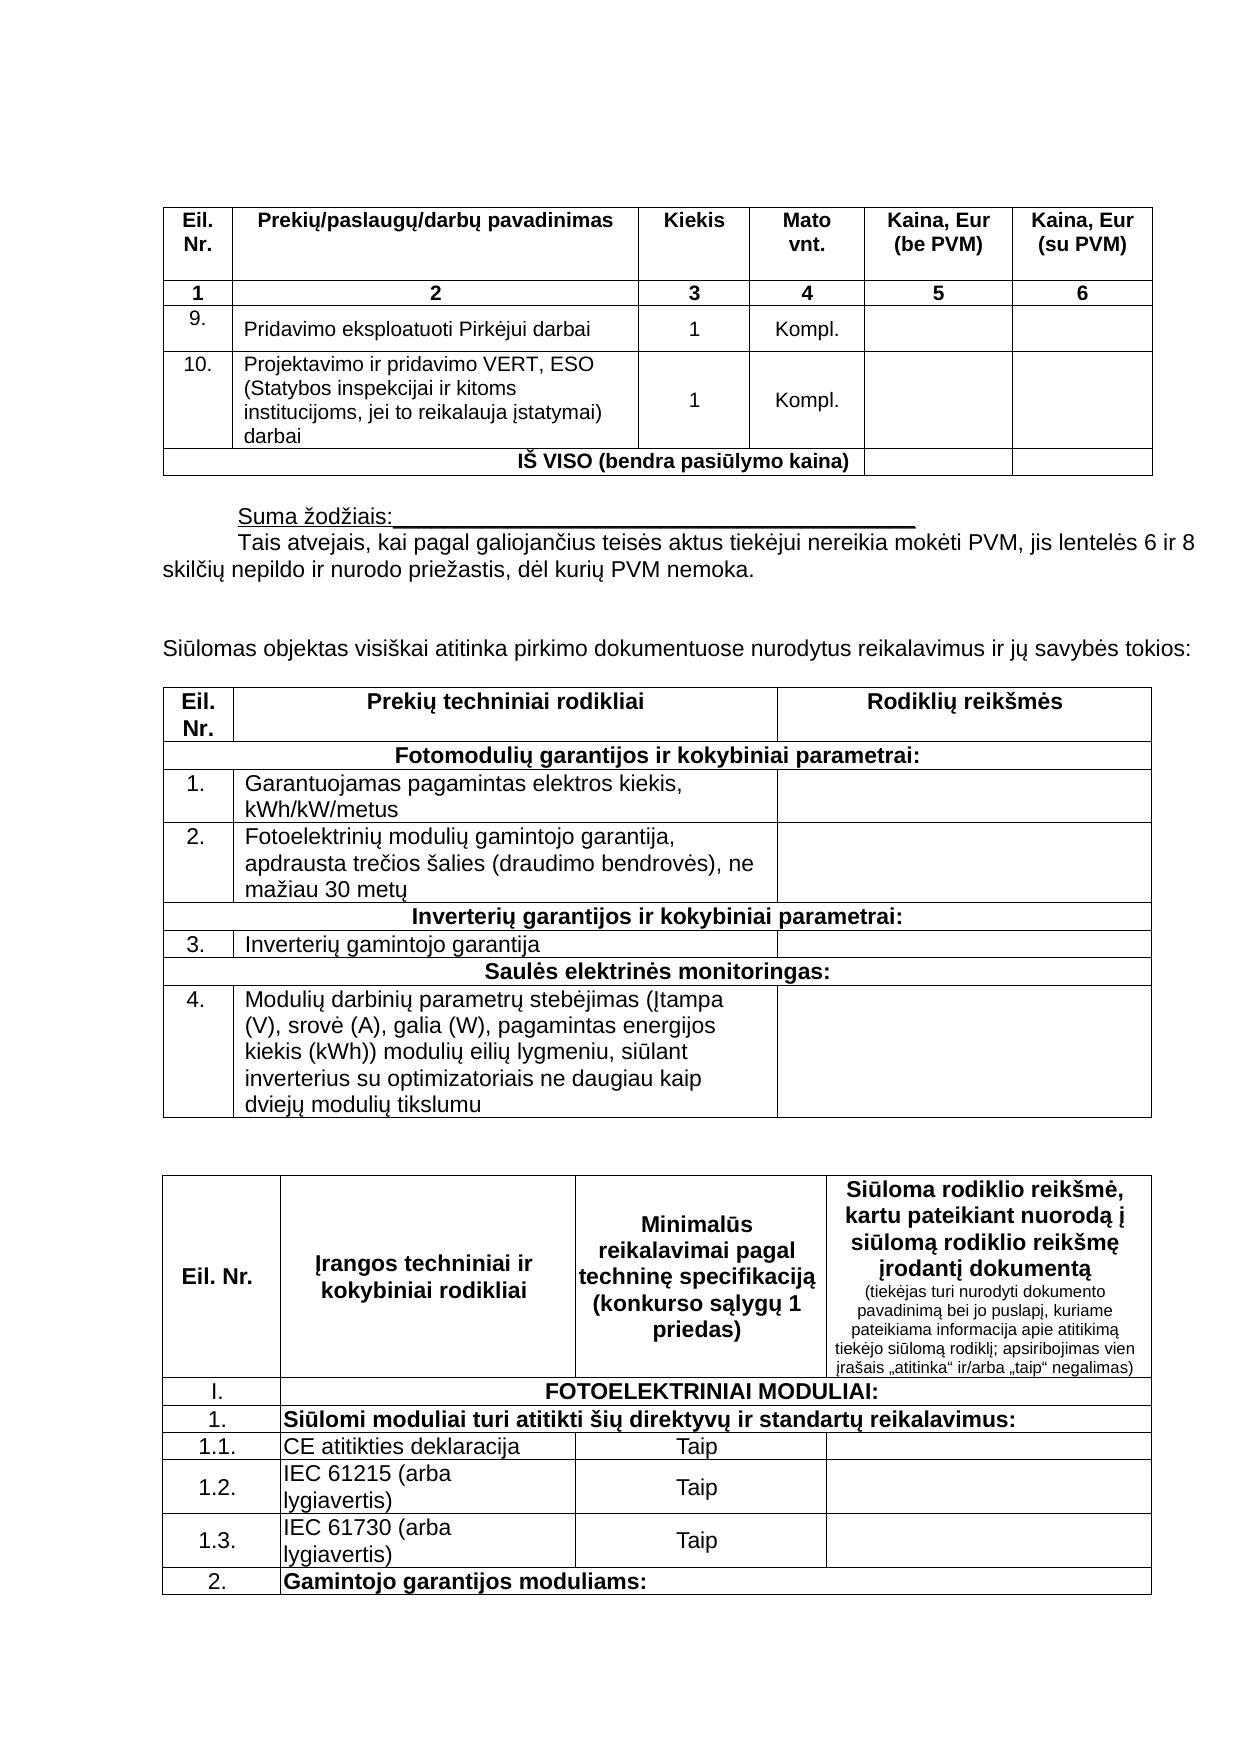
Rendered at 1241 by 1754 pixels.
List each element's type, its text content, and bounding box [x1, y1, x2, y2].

table_cell Kompl. [750, 306, 864, 351]
table_cell 3 [639, 281, 749, 305]
table_cell [865, 449, 1012, 475]
table_cell Siūlomi moduliai turi atitikti šių direktyvų ir standartų reikalavimus: [281, 1406, 1151, 1432]
table_cell Fotomodulių garantijos ir kokybiniai parametrai: [164, 742, 1151, 768]
table_cell 1.1. [163, 1433, 280, 1459]
table_cell [778, 823, 1151, 902]
table_cell [164, 770, 233, 822]
table_cell 5 [865, 281, 1012, 305]
table_cell [778, 986, 1151, 1117]
text Suma žodžiais:_________________________________________ [162, 503, 1197, 529]
table_cell [827, 1460, 1151, 1513]
table_cell FOTOELEKTRINIAI MODULIAI: [281, 1378, 1151, 1404]
table_cell [827, 1514, 1151, 1567]
table_header Kiekis [639, 208, 749, 280]
table_cell 1 [639, 306, 749, 351]
table_cell Taip [576, 1433, 826, 1459]
table_cell 2 [233, 281, 638, 305]
table_cell [865, 306, 1012, 351]
table_cell [164, 986, 233, 1117]
table_cell IŠ VISO (bendra pasiūlymo kaina) [164, 449, 864, 475]
table_cell 6 [1013, 281, 1152, 305]
table_header Įrangos techniniai ir kokybiniai rodikliai [281, 1176, 575, 1377]
table_cell Inverterių gamintojo garantija [234, 931, 777, 957]
table_cell 1.2. [163, 1460, 280, 1513]
table_cell 1 [164, 281, 232, 305]
table_cell Fotoelektrinių modulių gamintojo garantija, apdrausta trečios šalies (draudimo bendrovės), ne mažiau 30 metų [234, 823, 777, 902]
table_cell Kompl. [750, 352, 864, 448]
table_cell Saulės elektrinės monitoringas: [164, 958, 1151, 984]
table_cell Gamintojo garantijos moduliams: [281, 1568, 1151, 1594]
table_cell 2. [163, 1568, 280, 1594]
table_cell Taip [576, 1514, 826, 1567]
table_header Minimalūs reikalavimai pagal techninę specifikaciją (konkurso sąlygų 1 priedas) [576, 1176, 826, 1377]
table_cell [1013, 352, 1152, 448]
table_cell [164, 823, 233, 902]
table_cell IEC 61730 (arba lygiavertis) [281, 1514, 575, 1567]
table_cell IEC 61215 (arba lygiavertis) [281, 1460, 575, 1513]
table_cell 1 [639, 352, 749, 448]
table_cell I. [163, 1378, 280, 1404]
table_cell Pridavimo eksploatuoti Pirkėjui darbai [233, 306, 638, 351]
table_header Rodiklių reikšmės [778, 688, 1151, 741]
table_cell [1013, 306, 1152, 351]
table_cell 9. [164, 306, 232, 351]
text Tais atvejais, kai pagal galiojančius teisės aktus tiekėjui nereikia mokėti PVM, jis lentelės 6 ir 8 skilčių nepildo ir nurodo priežastis, dėl kurių PVM nemoka. [162, 529, 1197, 582]
table_header Kaina, Eur (su PVM) [1013, 208, 1152, 280]
table_header Kaina, Eur (be PVM) [865, 208, 1012, 280]
table_cell [778, 931, 1151, 957]
table_header Eil. Nr. [164, 208, 232, 280]
table_cell 10. [164, 352, 232, 448]
table_cell CE atitikties deklaracija [281, 1433, 575, 1459]
table_cell Inverterių garantijos ir kokybiniai parametrai: [164, 903, 1151, 930]
text Siūlomas objektas visiškai atitinka pirkimo dokumentuose nurodytus reikalavimus ir jų savybės tokios: [162, 634, 1197, 661]
table_cell Garantuojamas pagamintas elektros kiekis, kWh/kW/metus [234, 770, 777, 822]
table_cell [1013, 449, 1152, 475]
table_header Eil. Nr. [164, 688, 233, 741]
table_cell 1.3. [163, 1514, 280, 1567]
table_cell [164, 931, 233, 957]
table_header Prekių techniniai rodikliai [234, 688, 777, 741]
table_cell [778, 770, 1151, 822]
table_header Mato vnt. [750, 208, 864, 280]
table_cell Taip [576, 1460, 826, 1513]
table_cell 4 [750, 281, 864, 305]
table_cell Projektavimo ir pridavimo VERT, ESO (Statybos inspekcijai ir kitoms institucijoms, jei to reikalauja įstatymai) darbai [233, 352, 638, 448]
table_cell Modulių darbinių parametrų stebėjimas (Įtampa (V), srovė (A), galia (W), pagamintas energijos kiekis (kWh)) modulių eilių lygmeniu, siūlant inverterius su optimizatoriais ne daugiau kaip dviejų modulių tikslumu [234, 986, 777, 1117]
table_cell 1. [163, 1406, 280, 1432]
table_cell [865, 352, 1012, 448]
table_cell [827, 1433, 1151, 1459]
table_header Siūloma rodiklio reikšmė, kartu pateikiant nuorodą į siūlomą rodiklio reikšmę įrodantį dokumentą (tiekėjas turi nurodyti dokumento pavadinimą bei jo puslapį, kuriame pateikiama informacija apie atitikimą tiekėjo siūlomą rodiklį; apsiribojimas vien įrašais „atitinka“ ir/arba „taip“ negalimas) [827, 1176, 1151, 1377]
table_header Eil. Nr. [163, 1176, 280, 1377]
table_header Prekių/paslaugų/darbų pavadinimas [233, 208, 638, 280]
